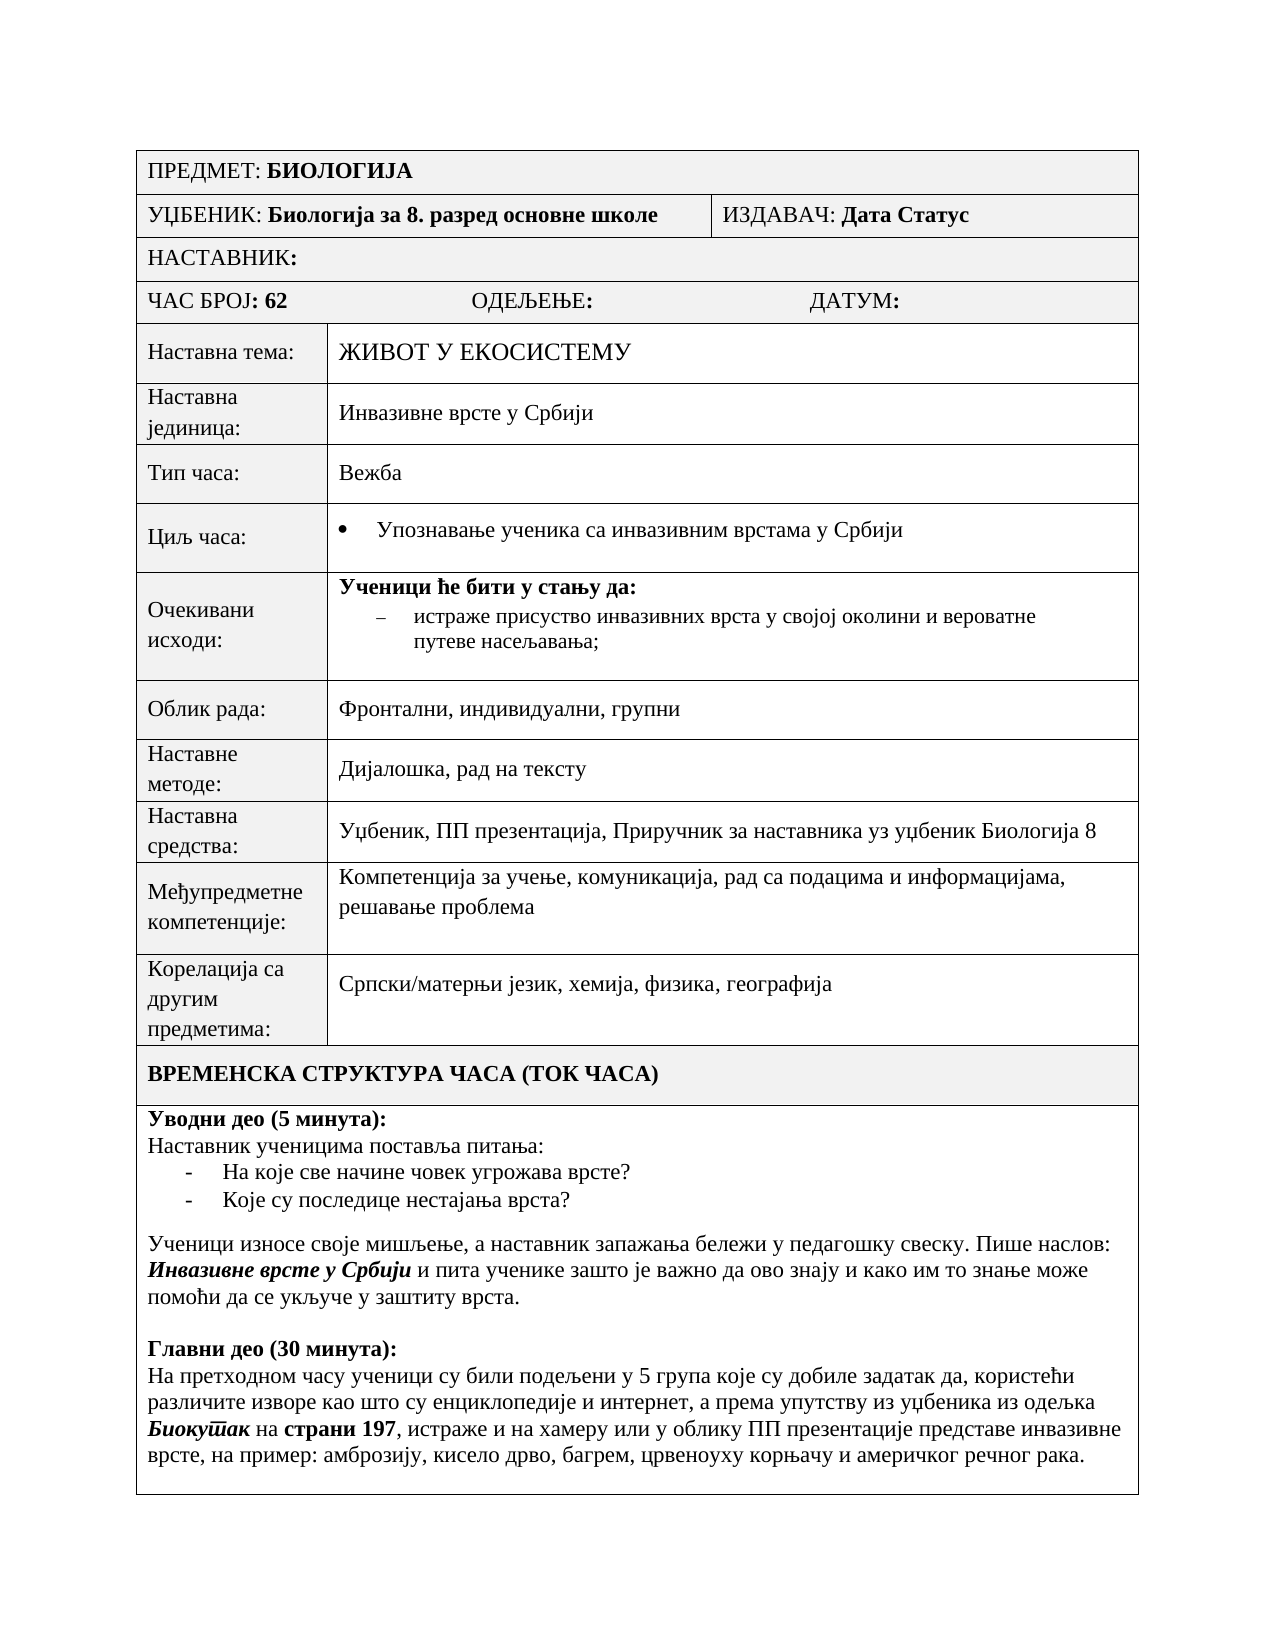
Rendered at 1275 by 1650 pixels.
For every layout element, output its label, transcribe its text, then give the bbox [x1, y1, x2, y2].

table_cell Дијалошка, рад на тексту [328, 740, 1138, 801]
table_cell ОДЕЉЕЊЕ: [460, 282, 798, 323]
table_cell Облик рада: [137, 681, 327, 739]
table_cell ВРЕМЕНСКА СТРУКТУРА ЧАСА (ТОК ЧАСА) [137, 1046, 1138, 1104]
table_cell Упознавање ученика са инвазивним врстама у Србији [328, 504, 1138, 572]
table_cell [137, 1106, 1138, 1494]
table_cell ИЗДАВАЧ: Дата Статус [712, 195, 1138, 237]
table_cell Међупредметне компетенције: [137, 863, 327, 954]
table_cell Наставна средства: [137, 802, 327, 862]
table_cell Очекивани исходи: [137, 573, 327, 680]
table_cell Циљ часа: [137, 504, 327, 572]
table_cell ДАТУМ: [798, 282, 1138, 323]
table_cell НАСТАВНИК: [137, 238, 1138, 281]
table_cell Корелација са другим предметима: [137, 955, 327, 1045]
table_cell УЏБЕНИК: Биологија за 8. разред основне школе [137, 195, 711, 237]
table_cell Наставна јединица: [137, 384, 327, 444]
table_cell Инвазивне врсте у Србији [328, 384, 1138, 444]
table_cell Наставна тема: [137, 324, 327, 382]
table_cell ЖИВОТ У ЕКОСИСТЕМУ [328, 324, 1138, 382]
table_cell Тип часа: [137, 445, 327, 503]
table_cell Фронтални, индивидуални, групни [328, 681, 1138, 739]
table_header ПРЕДМЕТ: БИОЛОГИЈА [137, 151, 1138, 194]
table_cell Вежба [328, 445, 1138, 503]
table_cell Уџбеник, ПП презентација, Приручник за наставника уз уџбеник Биологија 8 [328, 802, 1138, 862]
table_cell Ученици ће бити у стању да: истраже присуство инвазивних врста у својој околини и вероватне путеве насељавања; [328, 573, 1138, 680]
table_cell Компетенција за учење, комуникација, рад са подацима и информацијама, решавање проблема [328, 863, 1138, 954]
table_cell Наставне методе: [137, 740, 327, 801]
table_cell Српски/матерњи језик, хемија, физика, географија [328, 955, 1138, 1045]
table_cell ЧАС БРОЈ: 62 [137, 282, 460, 323]
